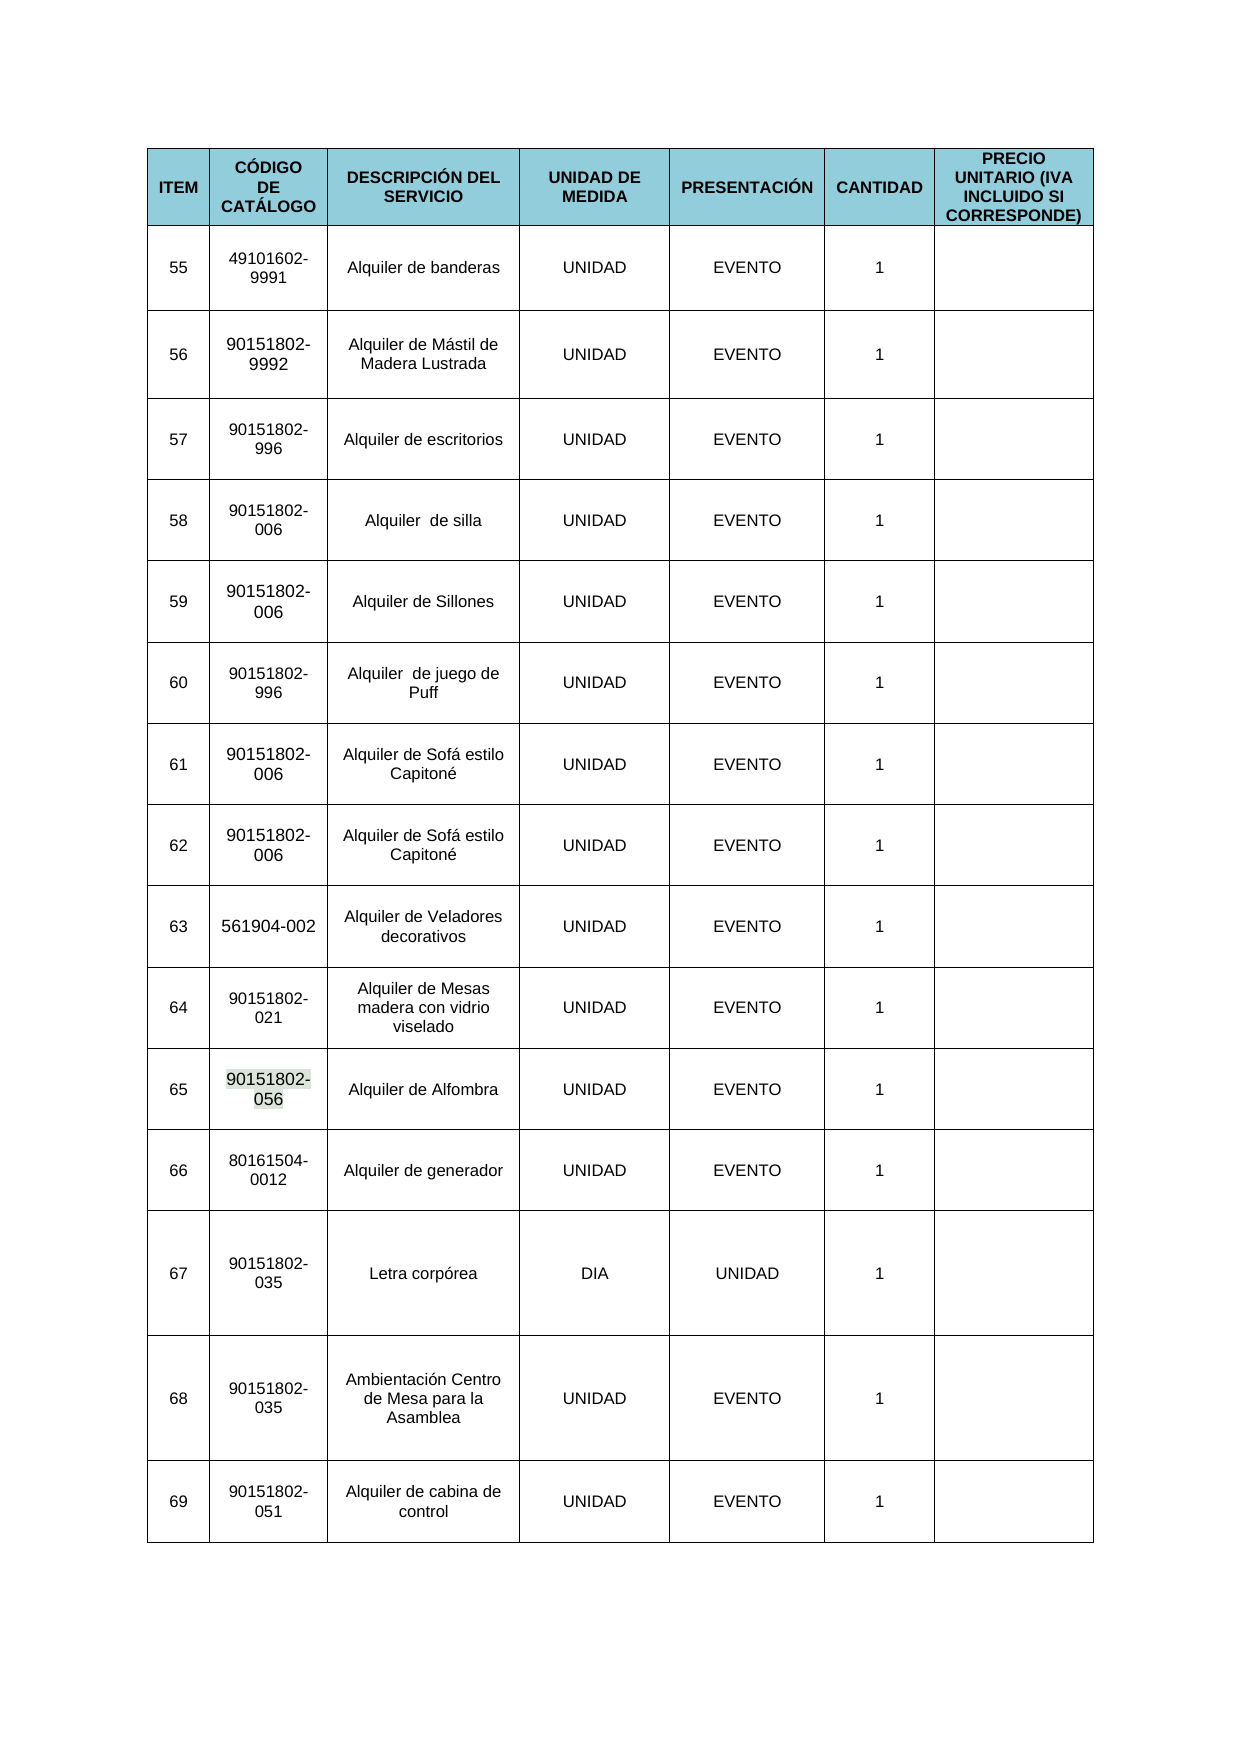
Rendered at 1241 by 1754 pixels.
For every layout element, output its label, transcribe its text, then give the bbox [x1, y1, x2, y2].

table_cell Alquiler de silla [328, 480, 519, 560]
table_cell 1 [825, 805, 934, 885]
table_cell [935, 1336, 1093, 1460]
table_cell [935, 805, 1093, 885]
table_cell 67 [148, 1211, 209, 1335]
table_cell 57 [148, 399, 209, 479]
table_cell 65 [148, 1049, 209, 1129]
table_cell Alquiler de escritorios [328, 399, 519, 479]
table_cell [935, 1130, 1093, 1210]
table_cell EVENTO [670, 1461, 824, 1542]
table_cell 1 [825, 1049, 934, 1129]
table_cell Alquiler de Sillones [328, 561, 519, 642]
table_cell [935, 643, 1093, 723]
table_cell 90151802-996 [210, 399, 327, 479]
table_cell EVENTO [670, 1049, 824, 1129]
table_header ITEM [148, 149, 209, 225]
table_cell Alquiler de Alfombra [328, 1049, 519, 1129]
table_cell 90151802-035 [210, 1211, 327, 1335]
table_cell 90151802-9992 [210, 311, 327, 398]
table_cell [935, 399, 1093, 479]
table_cell EVENTO [670, 311, 824, 398]
table_cell EVENTO [670, 1336, 824, 1460]
table_header PRECIO UNITARIO (IVA INCLUIDO SI CORRESPONDE) [935, 149, 1093, 225]
table_cell 1 [825, 1461, 934, 1542]
table_cell 63 [148, 886, 209, 967]
table_cell UNIDAD [520, 561, 669, 642]
table_cell Ambientación Centro de Mesa para la Asamblea [328, 1336, 519, 1460]
table_cell Alquiler de juego de Puff [328, 643, 519, 723]
table_cell [935, 1461, 1093, 1542]
table_cell UNIDAD [520, 724, 669, 804]
table_cell Alquiler de Mástil de Madera Lustrada [328, 311, 519, 398]
table_cell 1 [825, 226, 934, 309]
table_cell UNIDAD [520, 968, 669, 1048]
table_cell 90151802-035 [210, 1336, 327, 1460]
table_cell Letra corpórea [328, 1211, 519, 1335]
table_cell 1 [825, 480, 934, 560]
table_cell UNIDAD [520, 1461, 669, 1542]
table_cell 561904-002 [210, 886, 327, 967]
table_cell 1 [825, 399, 934, 479]
table_cell 49101602-9991 [210, 226, 327, 309]
table_cell 90151802-051 [210, 1461, 327, 1542]
table_cell EVENTO [670, 968, 824, 1048]
table_cell 90151802-006 [210, 561, 327, 642]
table_cell 1 [825, 724, 934, 804]
table_cell Alquiler de generador [328, 1130, 519, 1210]
table_cell EVENTO [670, 643, 824, 723]
table_cell Alquiler de Sofá estilo Capitoné [328, 805, 519, 885]
table_cell UNIDAD [520, 480, 669, 560]
table_cell [935, 1049, 1093, 1129]
table_cell UNIDAD [520, 311, 669, 398]
table_cell 1 [825, 311, 934, 398]
table_cell 61 [148, 724, 209, 804]
table_cell Alquiler de Sofá estilo Capitoné [328, 724, 519, 804]
table_cell EVENTO [670, 1130, 824, 1210]
table_cell 62 [148, 805, 209, 885]
table_cell 66 [148, 1130, 209, 1210]
table_cell UNIDAD [520, 1049, 669, 1129]
table_cell [935, 226, 1093, 309]
table_cell EVENTO [670, 480, 824, 560]
table_cell UNIDAD [670, 1211, 824, 1335]
table_cell 60 [148, 643, 209, 723]
table_cell Alquiler de cabina de control [328, 1461, 519, 1542]
table_cell EVENTO [670, 399, 824, 479]
table_cell Alquiler de Mesas madera con vidrio viselado [328, 968, 519, 1048]
table_header PRESENTACIÓN [670, 149, 824, 225]
table_cell UNIDAD [520, 399, 669, 479]
table_cell [935, 311, 1093, 398]
table_cell 1 [825, 1336, 934, 1460]
table_cell 90151802-996 [210, 643, 327, 723]
table_cell EVENTO [670, 805, 824, 885]
table_cell 1 [825, 643, 934, 723]
table_cell 80161504-0012 [210, 1130, 327, 1210]
table_cell 90151802-021 [210, 968, 327, 1048]
table_cell [935, 724, 1093, 804]
table_cell 64 [148, 968, 209, 1048]
table_cell Alquiler de banderas [328, 226, 519, 309]
table_cell EVENTO [670, 561, 824, 642]
table_cell UNIDAD [520, 805, 669, 885]
table_header DESCRIPCIÓN DEL SERVICIO [328, 149, 519, 225]
table_cell 68 [148, 1336, 209, 1460]
table_cell EVENTO [670, 226, 824, 309]
table_cell 69 [148, 1461, 209, 1542]
table_cell 1 [825, 1211, 934, 1335]
table_cell 1 [825, 1130, 934, 1210]
table_header UNIDAD DE MEDIDA [520, 149, 669, 225]
table_cell UNIDAD [520, 643, 669, 723]
table_cell [935, 886, 1093, 967]
table_cell [935, 480, 1093, 560]
table_cell 1 [825, 886, 934, 967]
table_cell UNIDAD [520, 1130, 669, 1210]
table_cell Alquiler de Veladores decorativos [328, 886, 519, 967]
table_cell UNIDAD [520, 1336, 669, 1460]
table_header CANTIDAD [825, 149, 934, 225]
table_cell 90151802-056 [210, 1049, 327, 1129]
table_cell DIA [520, 1211, 669, 1335]
table_cell 55 [148, 226, 209, 309]
table_cell UNIDAD [520, 886, 669, 967]
table_header CÓDIGO DE CATÁLOGO [210, 149, 327, 225]
table_cell 56 [148, 311, 209, 398]
table_cell [935, 968, 1093, 1048]
table_cell 1 [825, 968, 934, 1048]
table_cell 90151802-006 [210, 480, 327, 560]
table_cell [935, 561, 1093, 642]
table_cell EVENTO [670, 724, 824, 804]
table_cell 59 [148, 561, 209, 642]
table_cell 90151802-006 [210, 724, 327, 804]
table_cell 1 [825, 561, 934, 642]
table_cell [935, 1211, 1093, 1335]
table_cell 58 [148, 480, 209, 560]
table_cell UNIDAD [520, 226, 669, 309]
table_cell EVENTO [670, 886, 824, 967]
table_cell 90151802-006 [210, 805, 327, 885]
